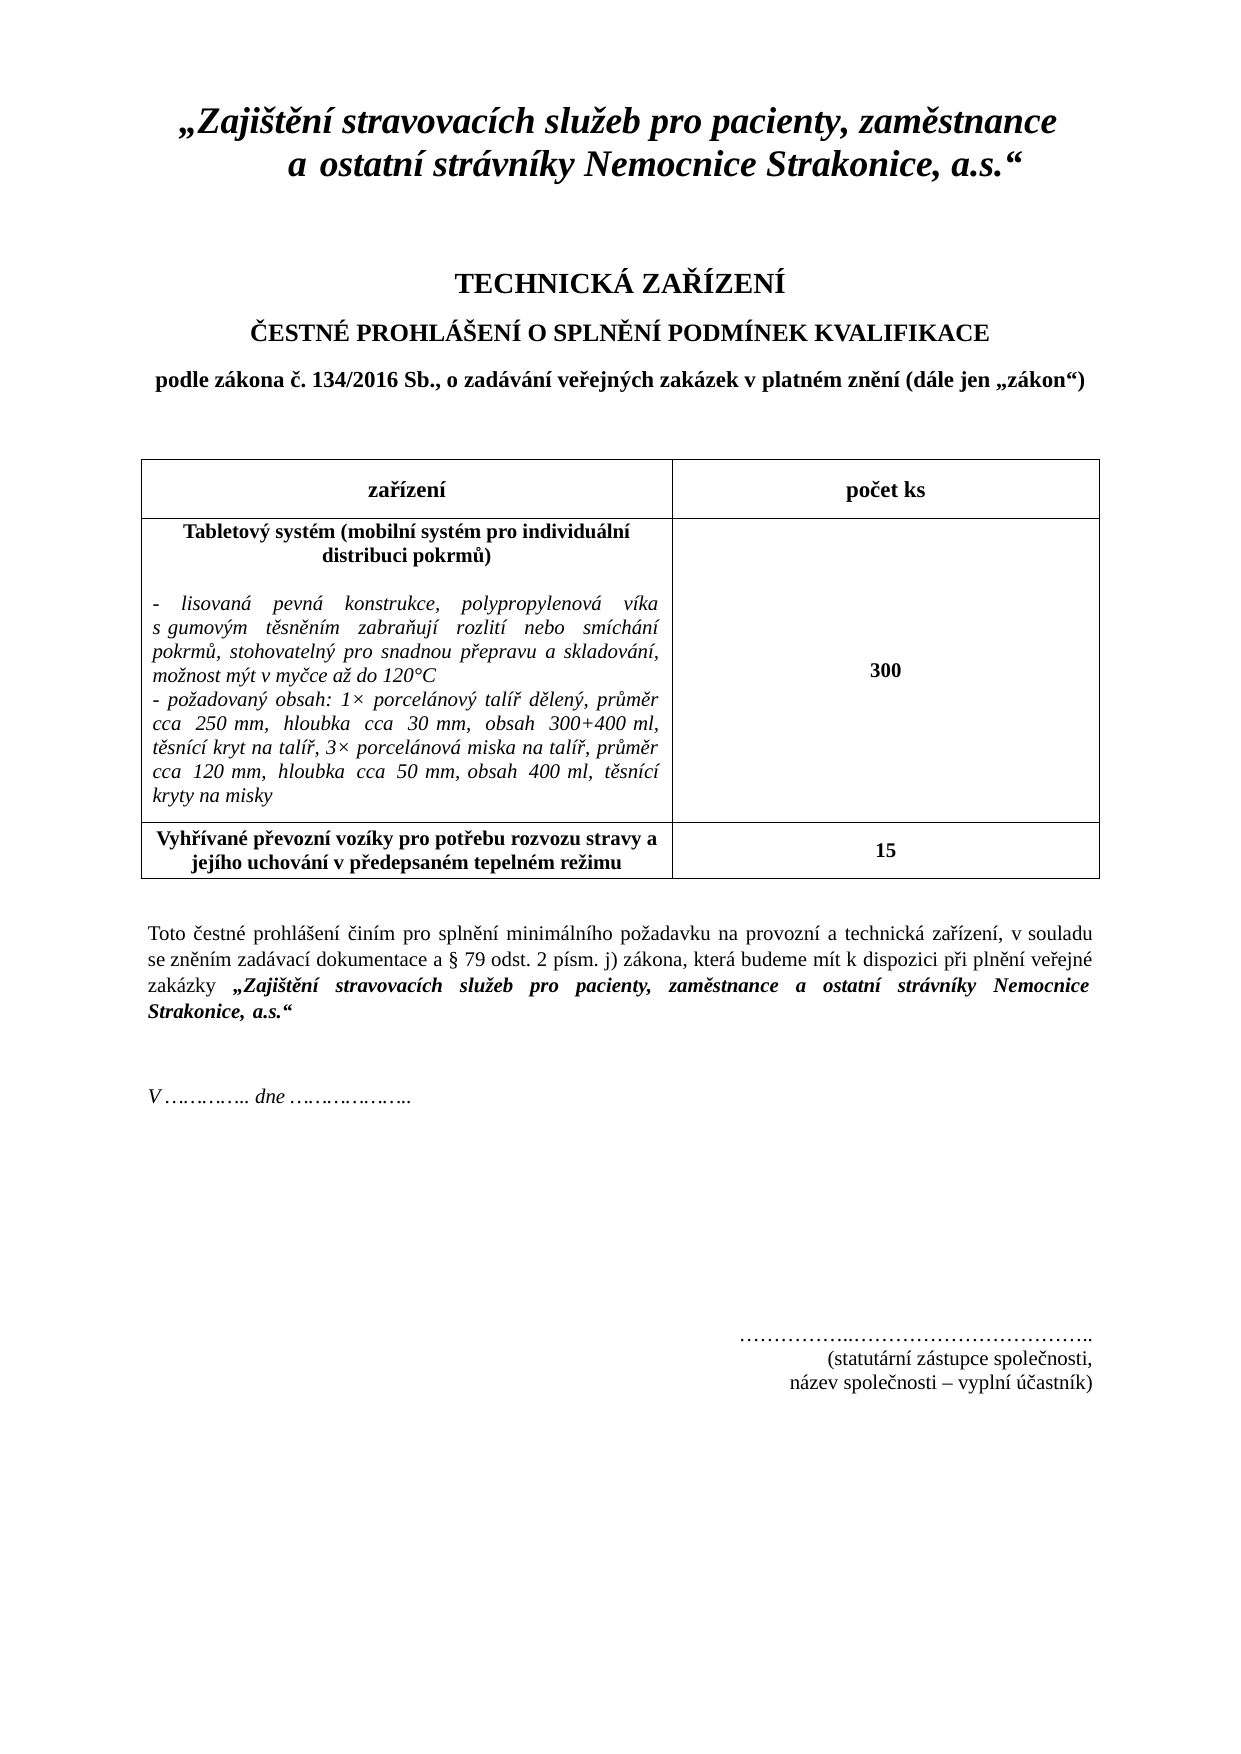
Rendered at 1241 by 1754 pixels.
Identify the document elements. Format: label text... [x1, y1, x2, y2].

table_header zařízení [142, 460, 672, 518]
table_cell Tabletový systém (mobilní systém pro individuální distribuci pokrmů) - lisovaná pevná konstrukce, polypropylenová víka s gumovým těsněním zabraňují rozlití nebo smíchání pokrmů, stohovatelný pro snadnou přepravu a skladování, možnost mýt v myčce až do 120°C - požadovaný obsah: 1× porcelánový talíř dělený, průměr cca 250 mm, hloubka cca 30 mm, obsah 300+400 ml, těsnící kryt na talíř, 3× porcelánová miska na talíř, průměr cca 120 mm, hloubka cca 50 mm, obsah 400 ml, těsnící kryty na misky [142, 519, 672, 822]
text V ………….. dne ……………….. [148, 1084, 1093, 1108]
text TECHNICKÁ ZAŘÍZENÍ [148, 266, 1093, 299]
table_cell Vyhřívané převozní vozíky pro potřebu rozvozu stravy a jejího uchování v předepsaném tepelném režimu [142, 823, 672, 878]
table_header počet ks [673, 460, 1099, 518]
text Toto čestné prohlášení činím pro splnění minimálního požadavku na provozní a technická zařízení, v souladu se zněním zadávací dokumentace a § 79 odst. 2 písm. j) zákona, která budeme mít k dispozici při plnění veřejné zakázky „Zajištění stravovacích služeb pro pacienty, zaměstnance a ostatní strávníky Nemocnice Strakonice, a.s.“ [148, 921, 1093, 1023]
text ČESTNÉ PROHLÁŠENÍ O SPLNĚNÍ PODMÍNEK KVALIFIKACE [148, 318, 1093, 347]
table_cell 15 [673, 823, 1099, 878]
text (statutární zástupce společnosti, [148, 1346, 1093, 1369]
text ……………..…………………………….. [148, 1321, 1093, 1346]
table_cell 300 [673, 519, 1099, 822]
text název společnosti – vyplní účastník) [148, 1369, 1093, 1394]
text podle zákona č. 134/2016 Sb., o zadávání veřejných zakázek v platném znění (dále jen „zákon“) [148, 366, 1093, 393]
